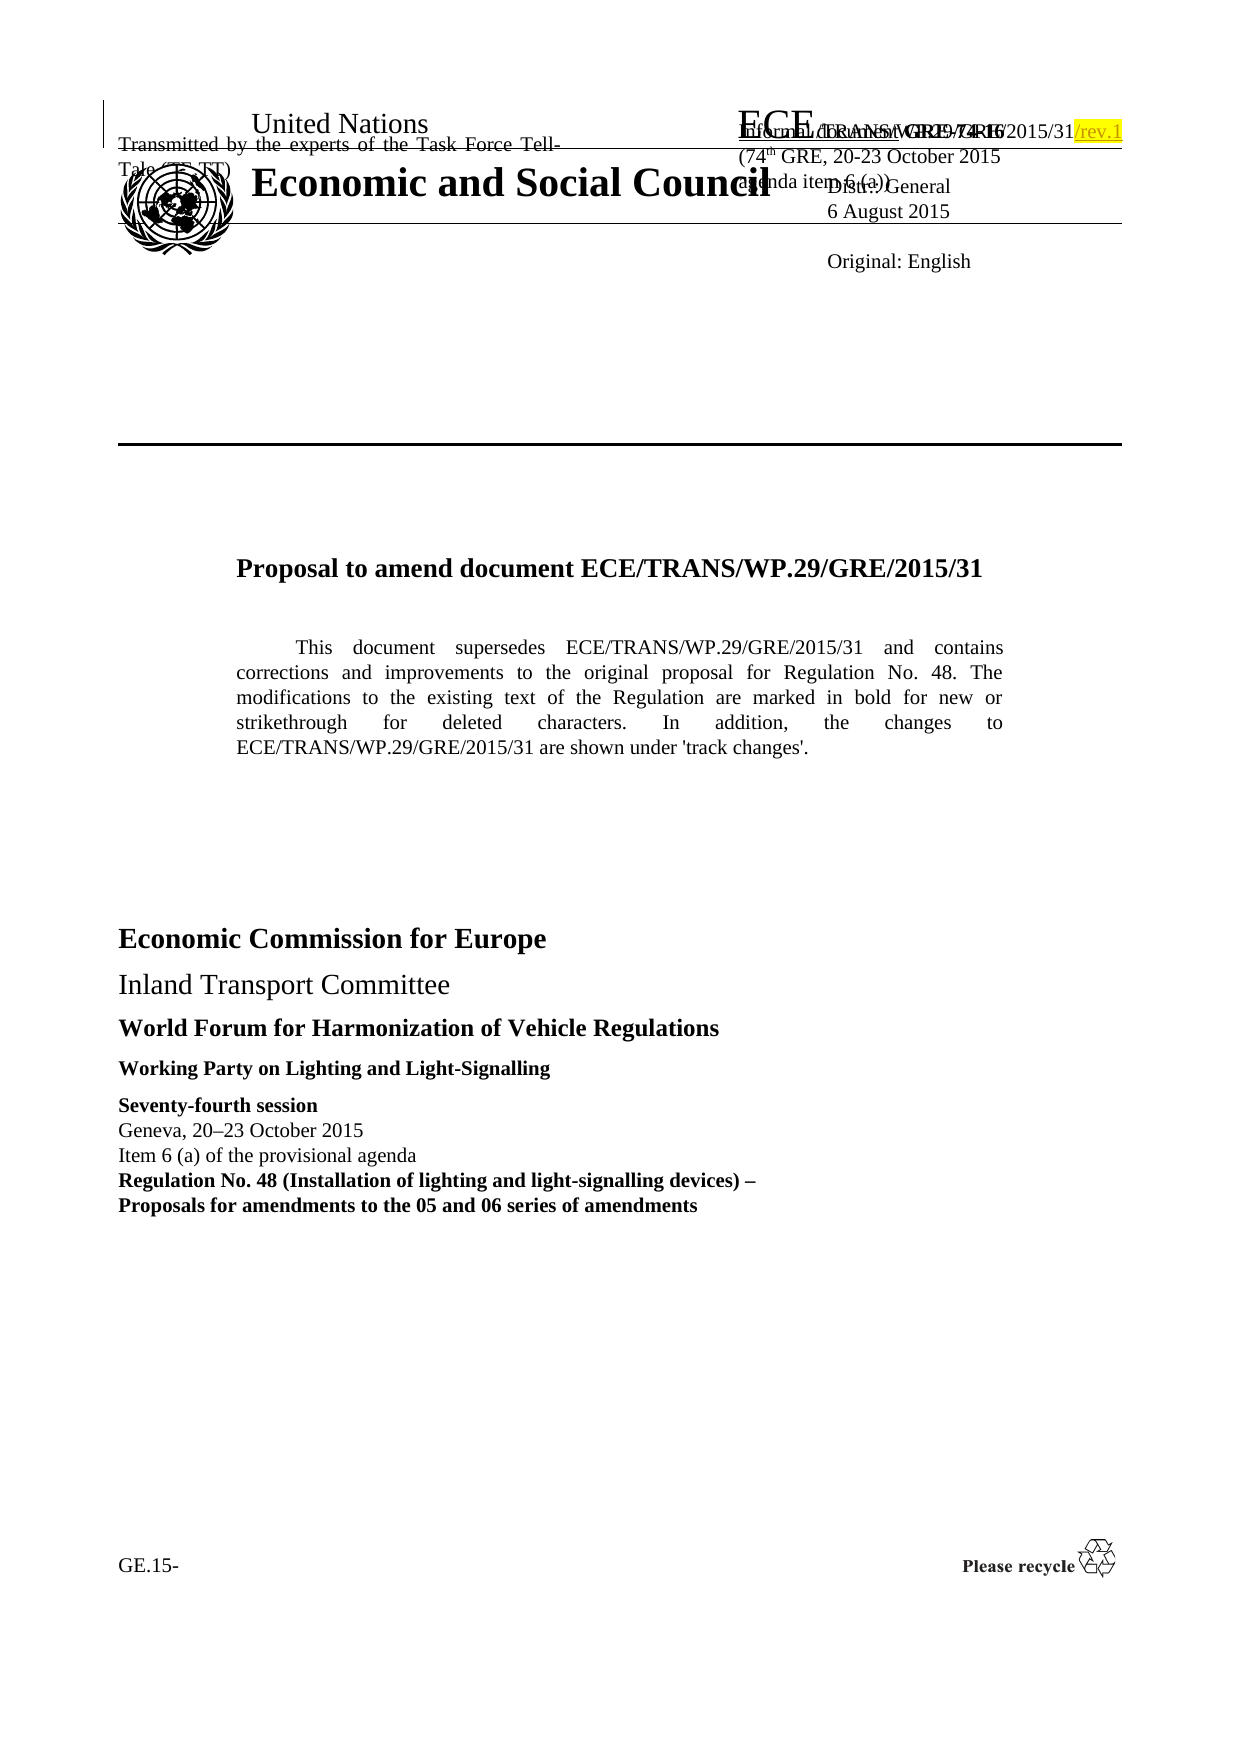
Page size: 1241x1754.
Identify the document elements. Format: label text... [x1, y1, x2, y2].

table_cell Economic and Social Council [251, 149, 827, 443]
text Working Party on Lighting and Light-Signalling [118, 1054, 1122, 1079]
text Seventy-fourth session [118, 1092, 1122, 1117]
table_header ECE/TRANS/WP.29/GRE/2015/31 [488, 59, 1122, 148]
text Economic Commission for Europe [118, 921, 1122, 955]
table_header [118, 59, 251, 148]
text This document supersedes ECE/TRANS/WP.29/GRE/2015/31 and contains corrections and improvements to the original proposal for Regulation No. 48. The modifications to the existing text of the Regulation are marked in bold for new or strikethrough for deleted characters. In addition, the changes to ECE/TRANS/WP.29/GRE/2015/31 are shown under 'track changes'. [236, 634, 1004, 759]
text Inland Transport Committee [118, 967, 1122, 1001]
text Proposals for amendments to the 05 and 06 series of amendments [118, 1192, 1122, 1217]
text Item 6 (a) of the provisional agenda [118, 1142, 1122, 1167]
table_cell Distr.: General 6 August 2015 Original: English [827, 149, 1122, 443]
table_header United Nations [251, 59, 487, 148]
picture [962, 1539, 1116, 1578]
text Geneva, 20–23 October 2015 [118, 1117, 1122, 1142]
text Regulation No. 48 (Installation of lighting and light-signalling devices) – [118, 1167, 1122, 1192]
text Proposal to amend document ECE/TRANS/WP.29/GRE/2015/31 [236, 552, 1004, 584]
table_cell [118, 149, 251, 443]
text World Forum for Harmonization of Vehicle Regulations [118, 1013, 1122, 1042]
